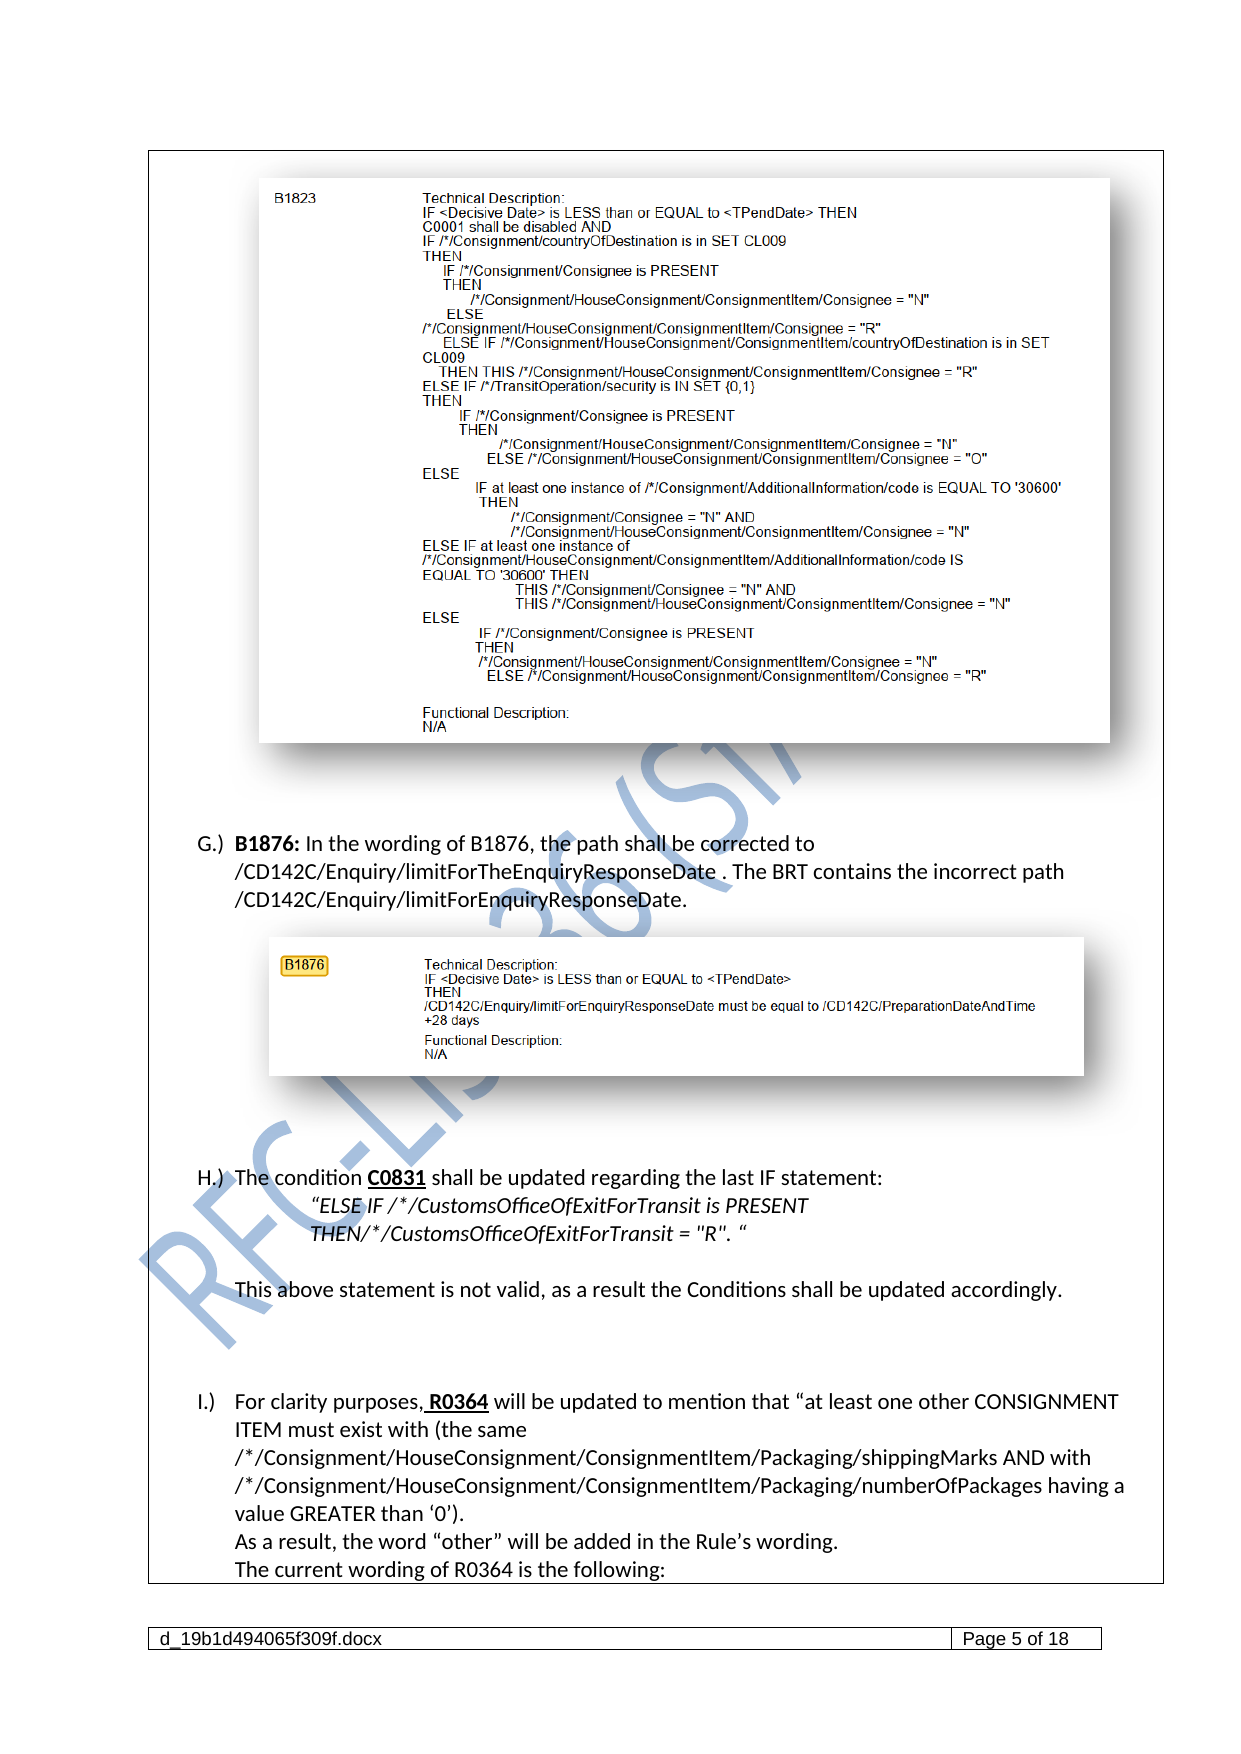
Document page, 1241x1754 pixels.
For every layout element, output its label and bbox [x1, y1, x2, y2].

picture [259, 178, 1110, 743]
table_header [149, 151, 1163, 1583]
picture [269, 937, 1084, 1076]
